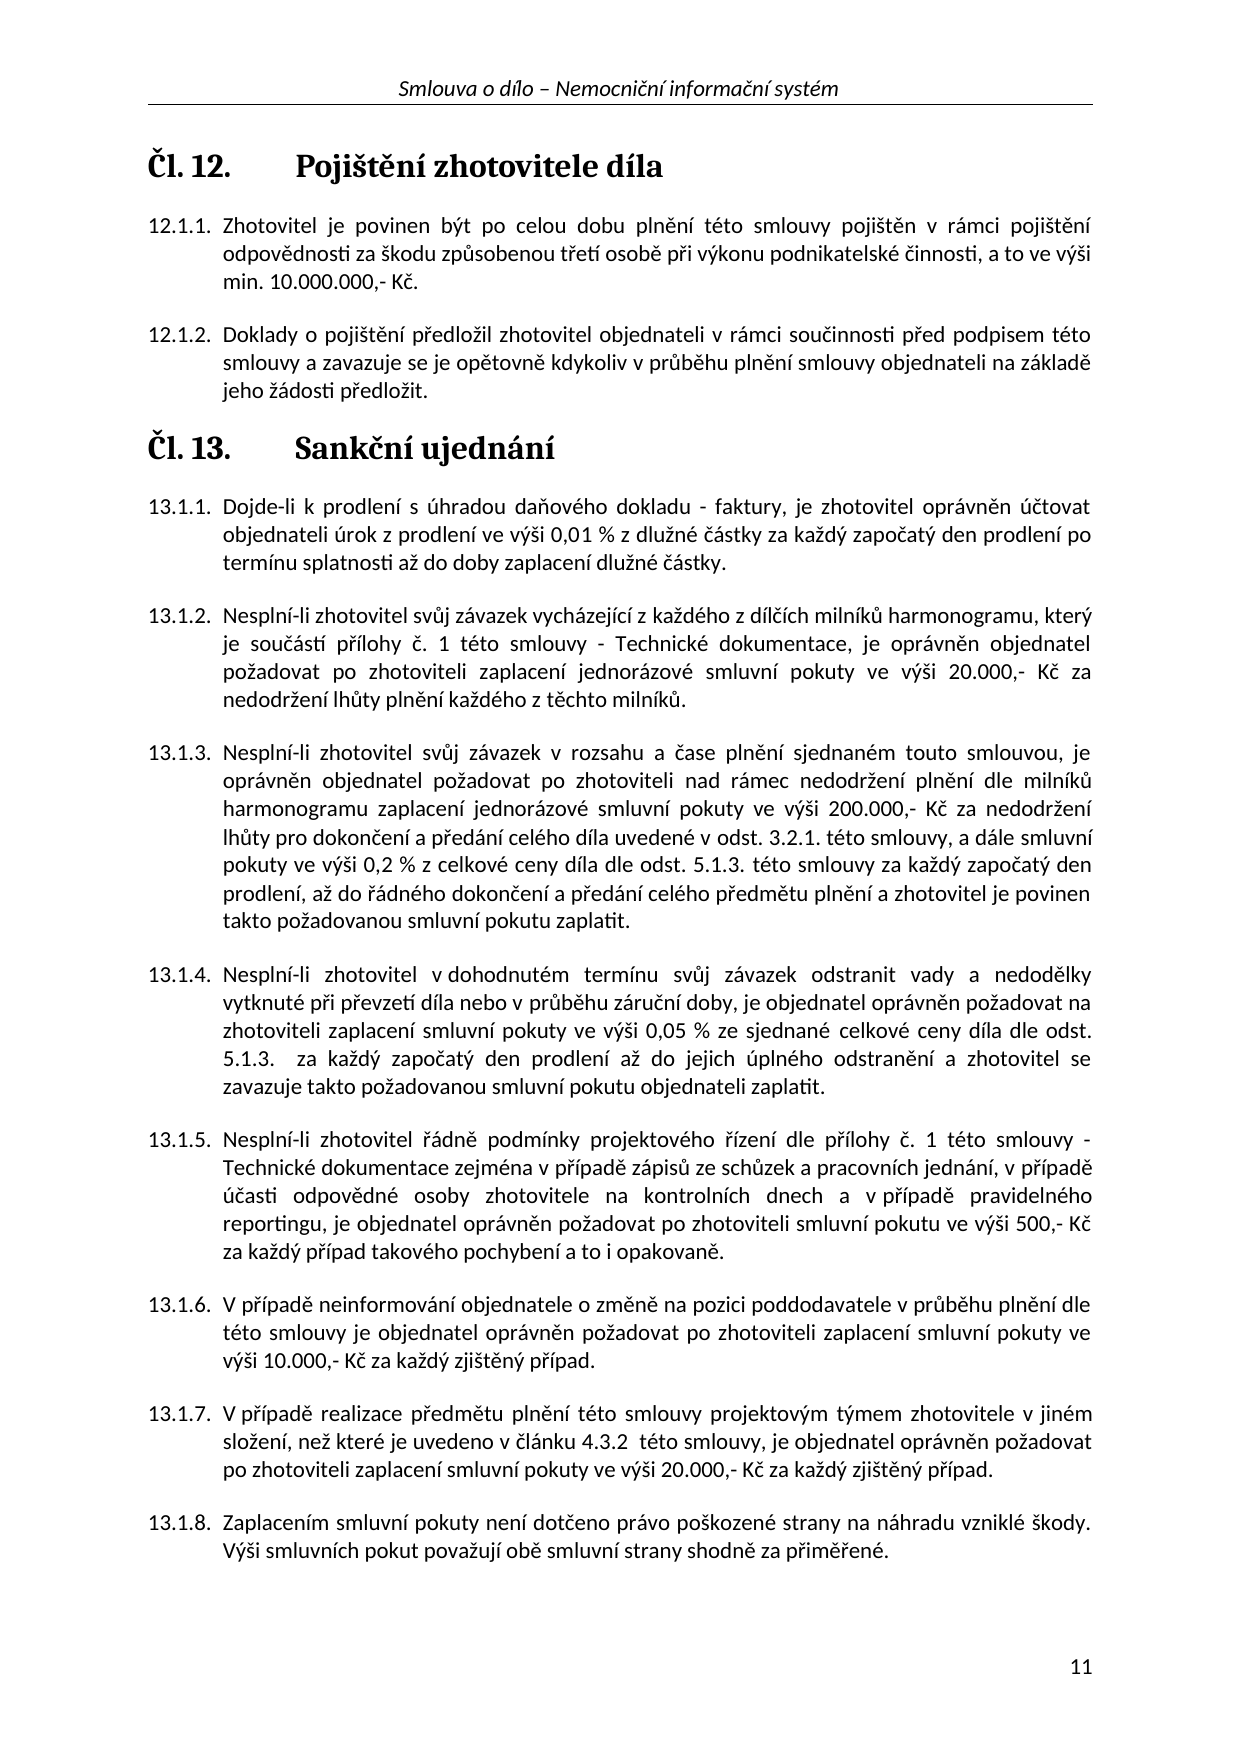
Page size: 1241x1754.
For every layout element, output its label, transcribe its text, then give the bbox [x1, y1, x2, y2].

subtitle Pojištění zhotovitele díla [148, 148, 1093, 186]
subtitle Sankční ujednání [148, 429, 1093, 467]
subtitle Zhotovitel je povinen být po celou dobu plnění této smlouvy pojištěn v rámci pojištění odpovědnosti za škodu způsobenou třetí osobě při výkonu podnikatelské činnosti, a to ve výši min. 10.000.000,- Kč. [148, 211, 1093, 295]
subtitle Doklady o pojištění předložil zhotovitel objednateli v rámci součinnosti před podpisem této smlouvy a zavazuje se je opětovně kdykoliv v průběhu plnění smlouvy objednateli na základě jeho žádosti předložit. [148, 320, 1093, 404]
subtitle Nesplní-li zhotovitel svůj závazek v rozsahu a čase plnění sjednaném touto smlouvou, je oprávněn objednatel požadovat po zhotoviteli nad rámec nedodržení plnění dle milníků harmonogramu zaplacení jednorázové smluvní pokuty ve výši 200.000,- Kč za nedodržení lhůty pro dokončení a předání celého díla uvedené v odst. 3.2.1. této smlouvy, a dále smluvní pokuty ve výši 0,2 % z celkové ceny díla dle odst. 5.1.3. této smlouvy za každý započatý den prodlení, až do řádného dokončení a předání celého předmětu plnění a zhotovitel je povinen takto požadovanou smluvní pokutu zaplatit. [148, 738, 1093, 935]
subtitle Nesplní-li zhotovitel svůj závazek vycházející z každého z dílčích milníků harmonogramu, který je součástí přílohy č. 1 této smlouvy - Technické dokumentace, je oprávněn objednatel požadovat po zhotoviteli zaplacení jednorázové smluvní pokuty ve výši 20.000,- Kč za nedodržení lhůty plnění každého z těchto milníků. [148, 601, 1093, 713]
subtitle Nesplní-li zhotovitel v dohodnutém termínu svůj závazek odstranit vady a nedodělky vytknuté při převzetí díla nebo v průběhu záruční doby, je objednatel oprávněn požadovat na zhotoviteli zaplacení smluvní pokuty ve výši 0,05 % ze sjednané celkové ceny díla dle odst. 5.1.3. za každý započatý den prodlení až do jejich úplného odstranění a zhotovitel se zavazuje takto požadovanou smluvní pokutu objednateli zaplatit. [148, 960, 1093, 1100]
subtitle V případě neinformování objednatele o změně na pozici poddodavatele v průběhu plnění dle této smlouvy je objednatel oprávněn požadovat po zhotoviteli zaplacení smluvní pokuty ve výši 10.000,- Kč za každý zjištěný případ. [148, 1290, 1093, 1374]
subtitle Nesplní-li zhotovitel řádně podmínky projektového řízení dle přílohy č. 1 této smlouvy - Technické dokumentace zejména v případě zápisů ze schůzek a pracovních jednání, v případě účasti odpovědné osoby zhotovitele na kontrolních dnech a v případě pravidelného reportingu, je objednatel oprávněn požadovat po zhotoviteli smluvní pokutu ve výši 500,- Kč za každý případ takového pochybení a to i opakovaně. [148, 1125, 1093, 1265]
subtitle Zaplacením smluvní pokuty není dotčeno právo poškozené strany na náhradu vzniklé škody. Výši smluvních pokut považují obě smluvní strany shodně za přiměřené. [148, 1508, 1093, 1564]
subtitle V případě realizace předmětu plnění této smlouvy projektovým týmem zhotovitele v jiném složení, než které je uvedeno v článku 4.3.2 této smlouvy, je objednatel oprávněn požadovat po zhotoviteli zaplacení smluvní pokuty ve výši 20.000,- Kč za každý zjištěný případ. [148, 1399, 1093, 1483]
subtitle Dojde-li k prodlení s úhradou daňového dokladu - faktury, je zhotovitel oprávněn účtovat objednateli úrok z prodlení ve výši 0,01 % z dlužné částky za každý započatý den prodlení po termínu splatnosti až do doby zaplacení dlužné částky. [148, 492, 1093, 576]
